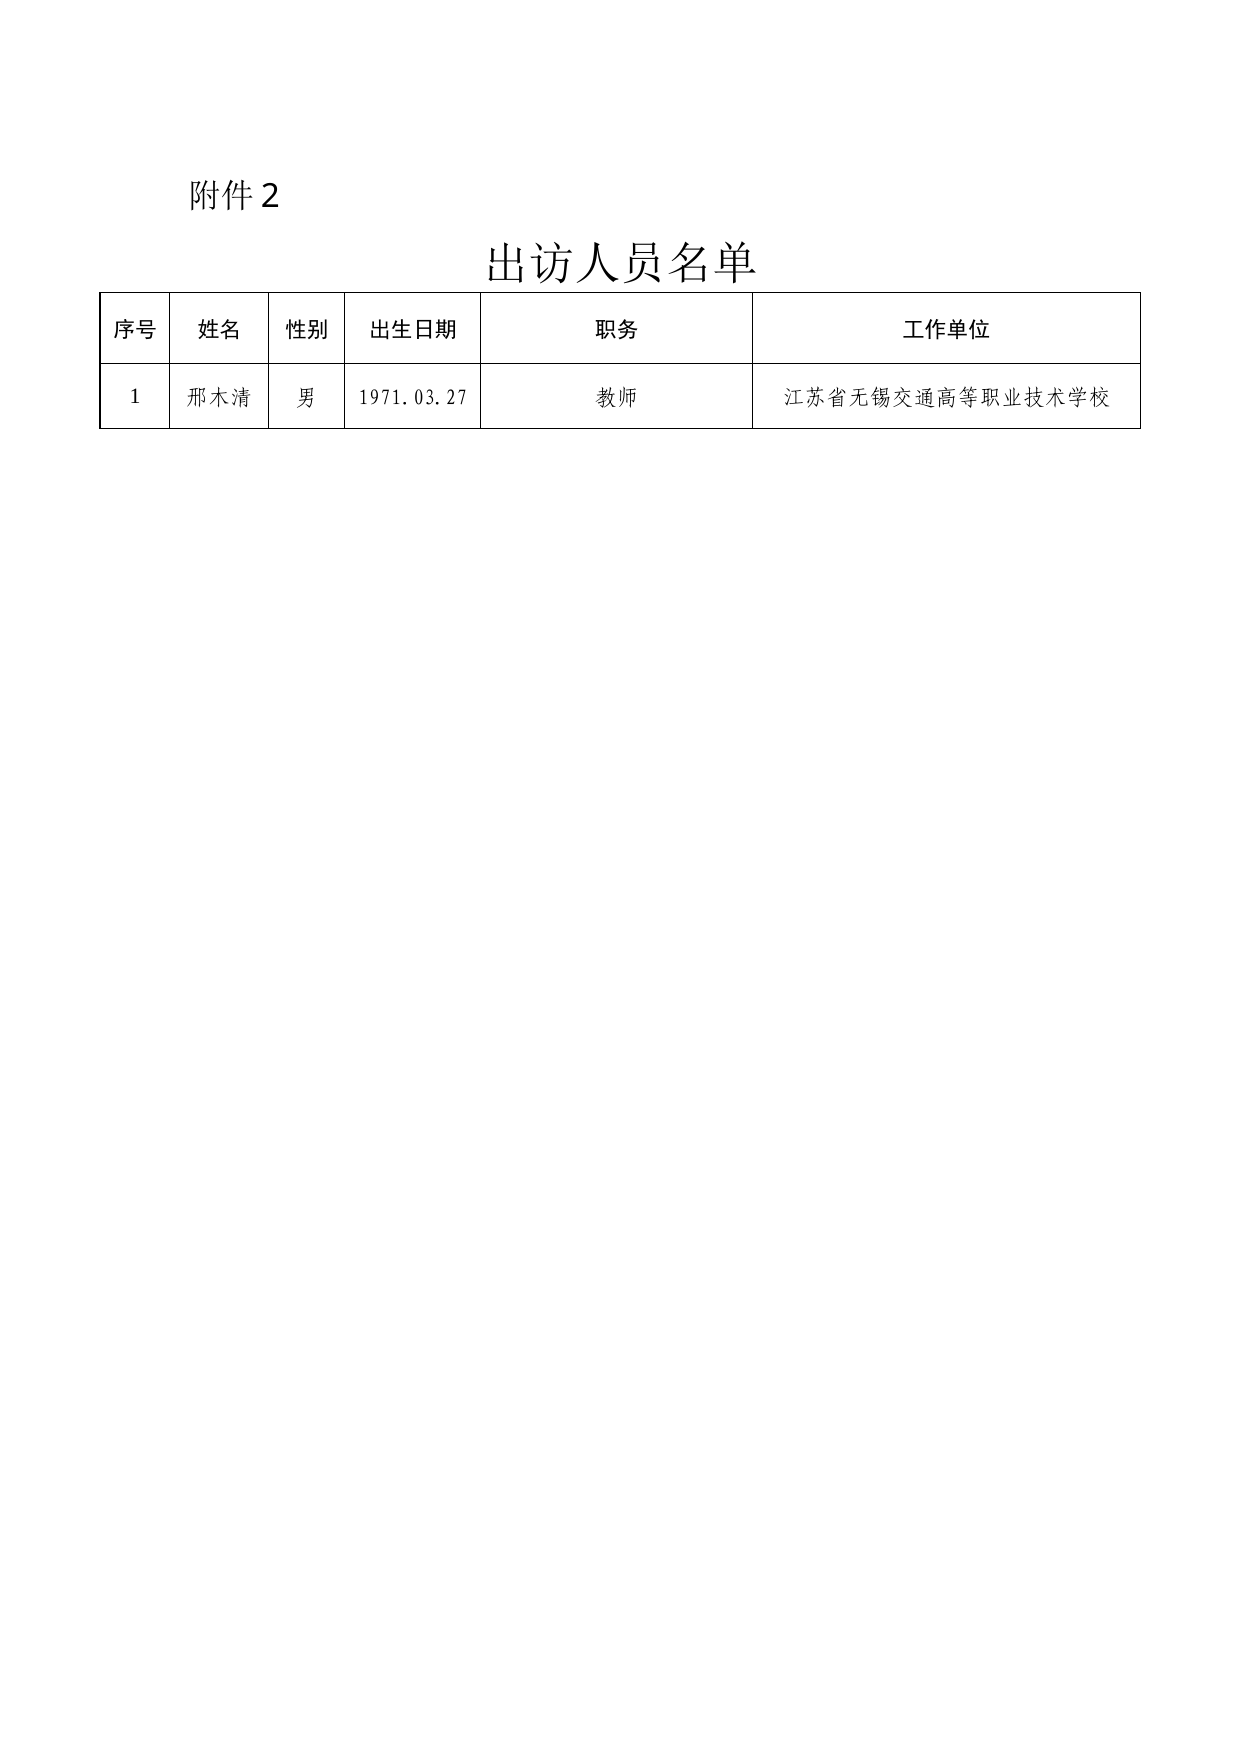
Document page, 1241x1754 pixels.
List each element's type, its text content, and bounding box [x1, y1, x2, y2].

table_cell 男 [269, 364, 344, 428]
table_cell 江苏省无锡交通高等职业技术学校 [753, 364, 1140, 428]
text 附件2 [187, 162, 1053, 227]
table_cell 1971.03.27 [345, 364, 480, 428]
table_cell 教师 [481, 364, 752, 428]
table_header 出生日期 [345, 293, 480, 363]
text 出访人员名单 [187, 227, 1053, 292]
table_header 姓名 [170, 293, 268, 363]
table_header 性别 [269, 293, 344, 363]
table_header 序号 [101, 293, 169, 363]
table_cell 1 [101, 364, 169, 428]
table_cell 邢木清 [170, 364, 268, 428]
table_header 职务 [481, 293, 752, 363]
table_header 工作单位 [753, 293, 1140, 363]
